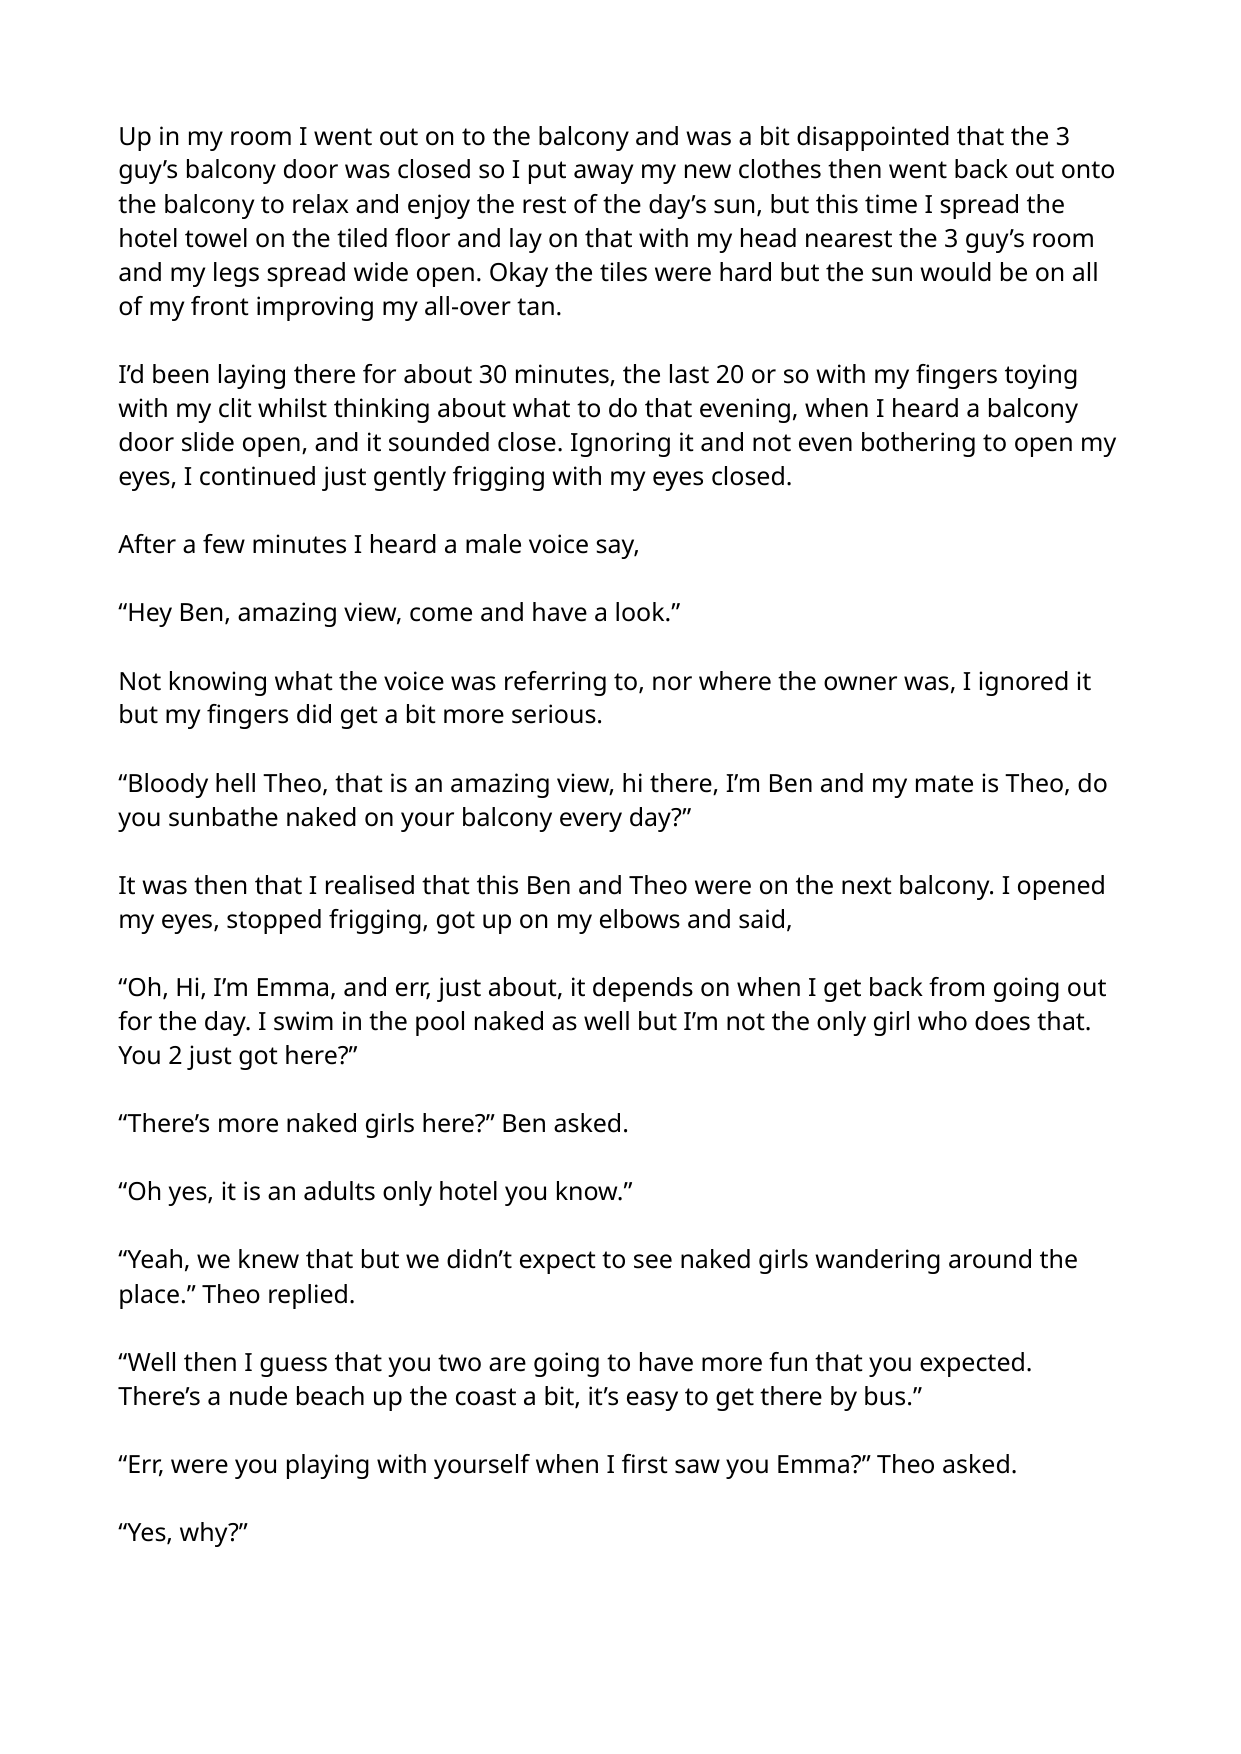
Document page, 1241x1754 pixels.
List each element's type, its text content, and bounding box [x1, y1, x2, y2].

text It was then that I realised that this Ben and Theo were on the next balcony. I opened my eyes, stopped frigging, got up on my elbows and said, [118, 867, 1122, 936]
text “Yes, why?” [118, 1515, 1122, 1549]
text I’d been laying there for about 30 minutes, the last 20 or so with my fingers toying with my clit whilst thinking about what to do that evening, when I heard a balcony door slide open, and it sounded close. Ignoring it and not even bothering to open my eyes, I continued just gently frigging with my eyes closed. [118, 357, 1122, 493]
text “Oh yes, it is an adults only hotel you know.” [118, 1174, 1122, 1208]
text “Yeah, we knew that but we didn’t expect to see naked girls wandering around the place.” Theo replied. [118, 1242, 1122, 1310]
text “Hey Ben, amazing view, come and have a look.” [118, 595, 1122, 629]
text After a few minutes I heard a male voice say, [118, 527, 1122, 561]
text “There’s more naked girls here?” Ben asked. [118, 1106, 1122, 1140]
text Up in my room I went out on to the balcony and was a bit disappointed that the 3 guy’s balcony door was closed so I put away my new clothes then went back out onto the balcony to relax and enjoy the rest of the day’s sun, but this time I spread the hotel towel on the tiled floor and lay on that with my head nearest the 3 guy’s room and my legs spread wide open. Okay the tiles were hard but the sun would be on all of my front improving my all-over tan. [118, 118, 1122, 322]
text “Well then I guess that you two are going to have more fun that you expected. There’s a nude beach up the coast a bit, it’s easy to get there by bus.” [118, 1344, 1122, 1412]
text “Err, were you playing with yourself when I first saw you Emma?” Theo asked. [118, 1447, 1122, 1481]
text “Bloody hell Theo, that is an amazing view, hi there, I’m Ben and my mate is Theo, do you sunbathe naked on your balcony every day?” [118, 765, 1122, 833]
text “Oh, Hi, I’m Emma, and err, just about, it depends on when I get back from going out for the day. I swim in the pool naked as well but I’m not the only girl who does that. You 2 just got here?” [118, 970, 1122, 1072]
text Not knowing what the voice was referring to, nor where the owner was, I ignored it but my fingers did get a bit more serious. [118, 663, 1122, 731]
